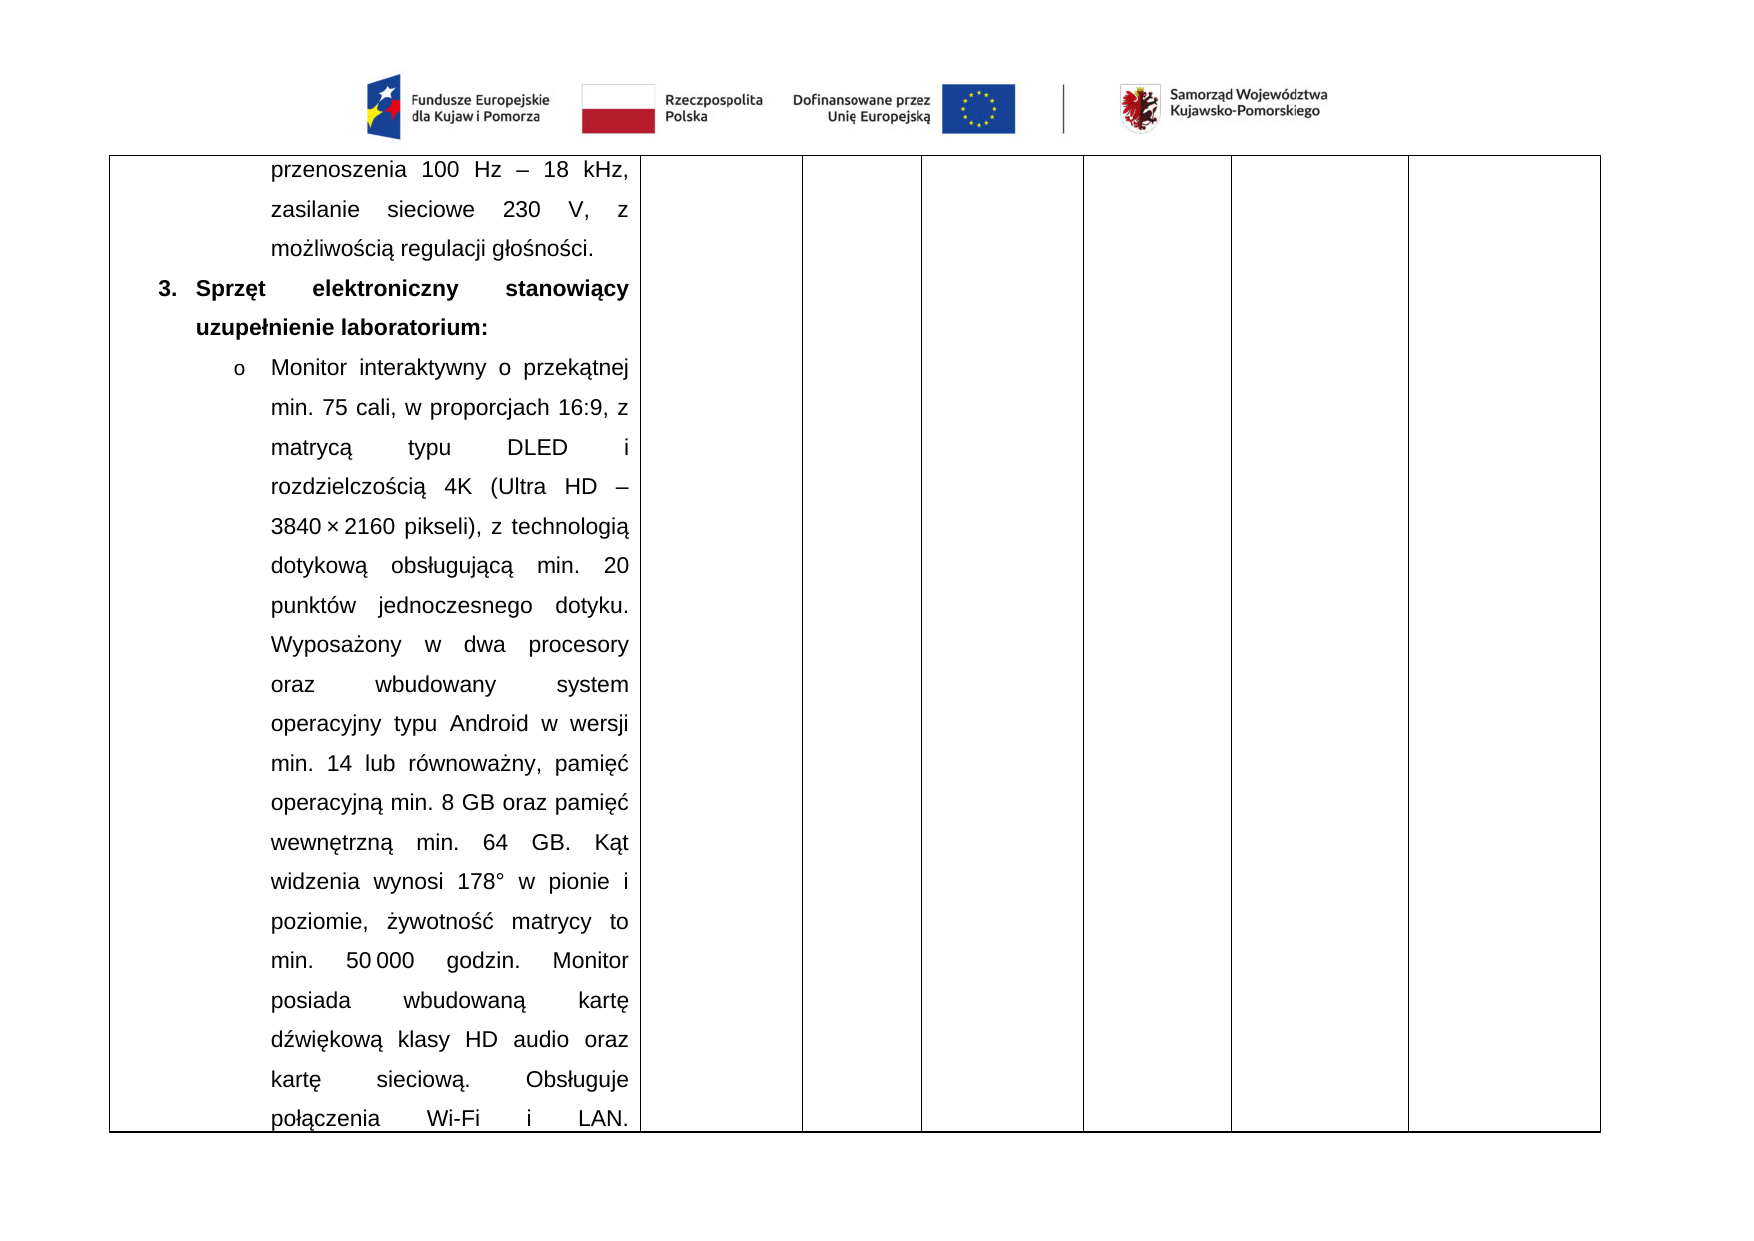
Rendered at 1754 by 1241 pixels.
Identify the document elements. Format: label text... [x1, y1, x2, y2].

table_cell [803, 156, 921, 1131]
table_cell [922, 156, 1083, 1131]
picture [351, 59, 1359, 155]
table_cell [641, 156, 802, 1131]
table_cell [1084, 156, 1231, 1131]
table_cell [1232, 156, 1408, 1131]
table_cell [1409, 156, 1600, 1131]
